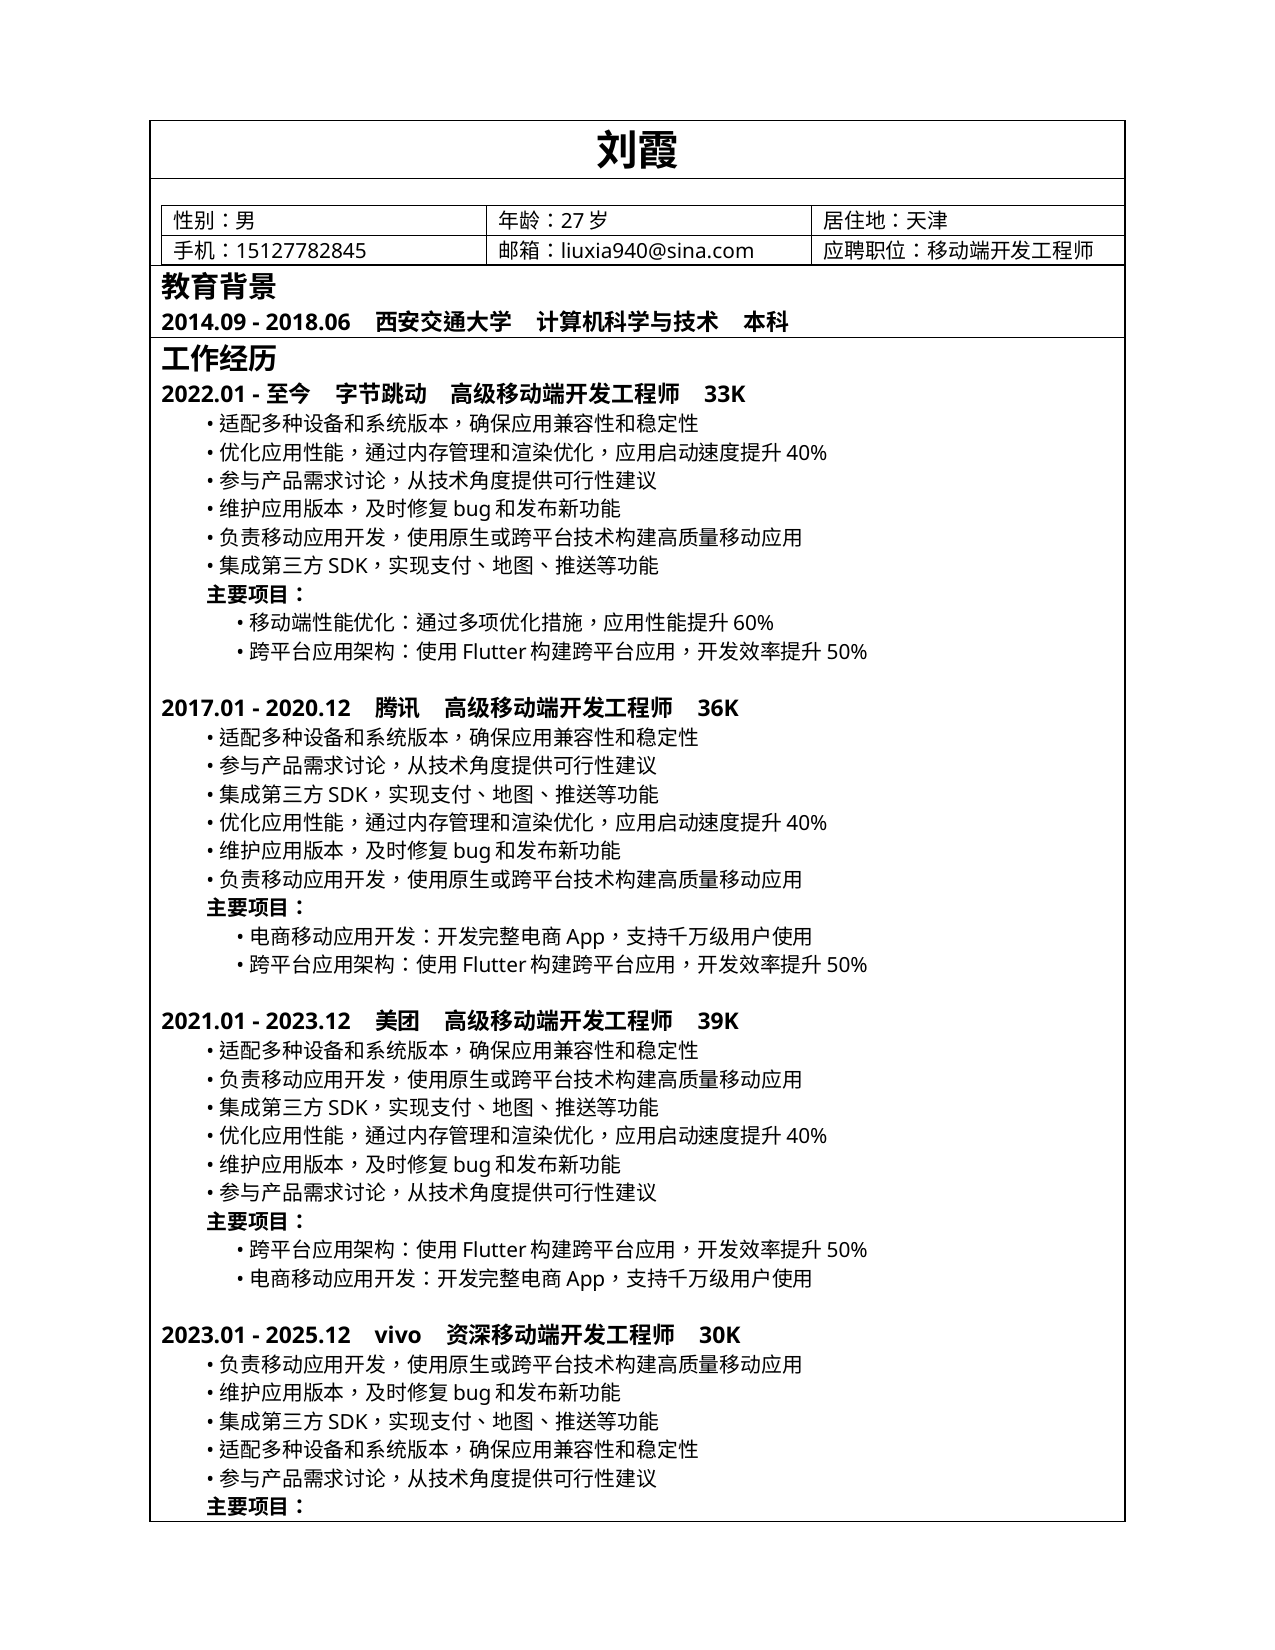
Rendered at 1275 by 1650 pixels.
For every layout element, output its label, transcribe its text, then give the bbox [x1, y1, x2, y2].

table_header 刘霞 [151, 121, 1124, 178]
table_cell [151, 338, 1124, 1521]
table_cell 教育背景 2014.09 - 2018.06 西安交通大学 计算机科学与技术 本科 [151, 266, 1124, 337]
table_cell [151, 179, 1124, 265]
